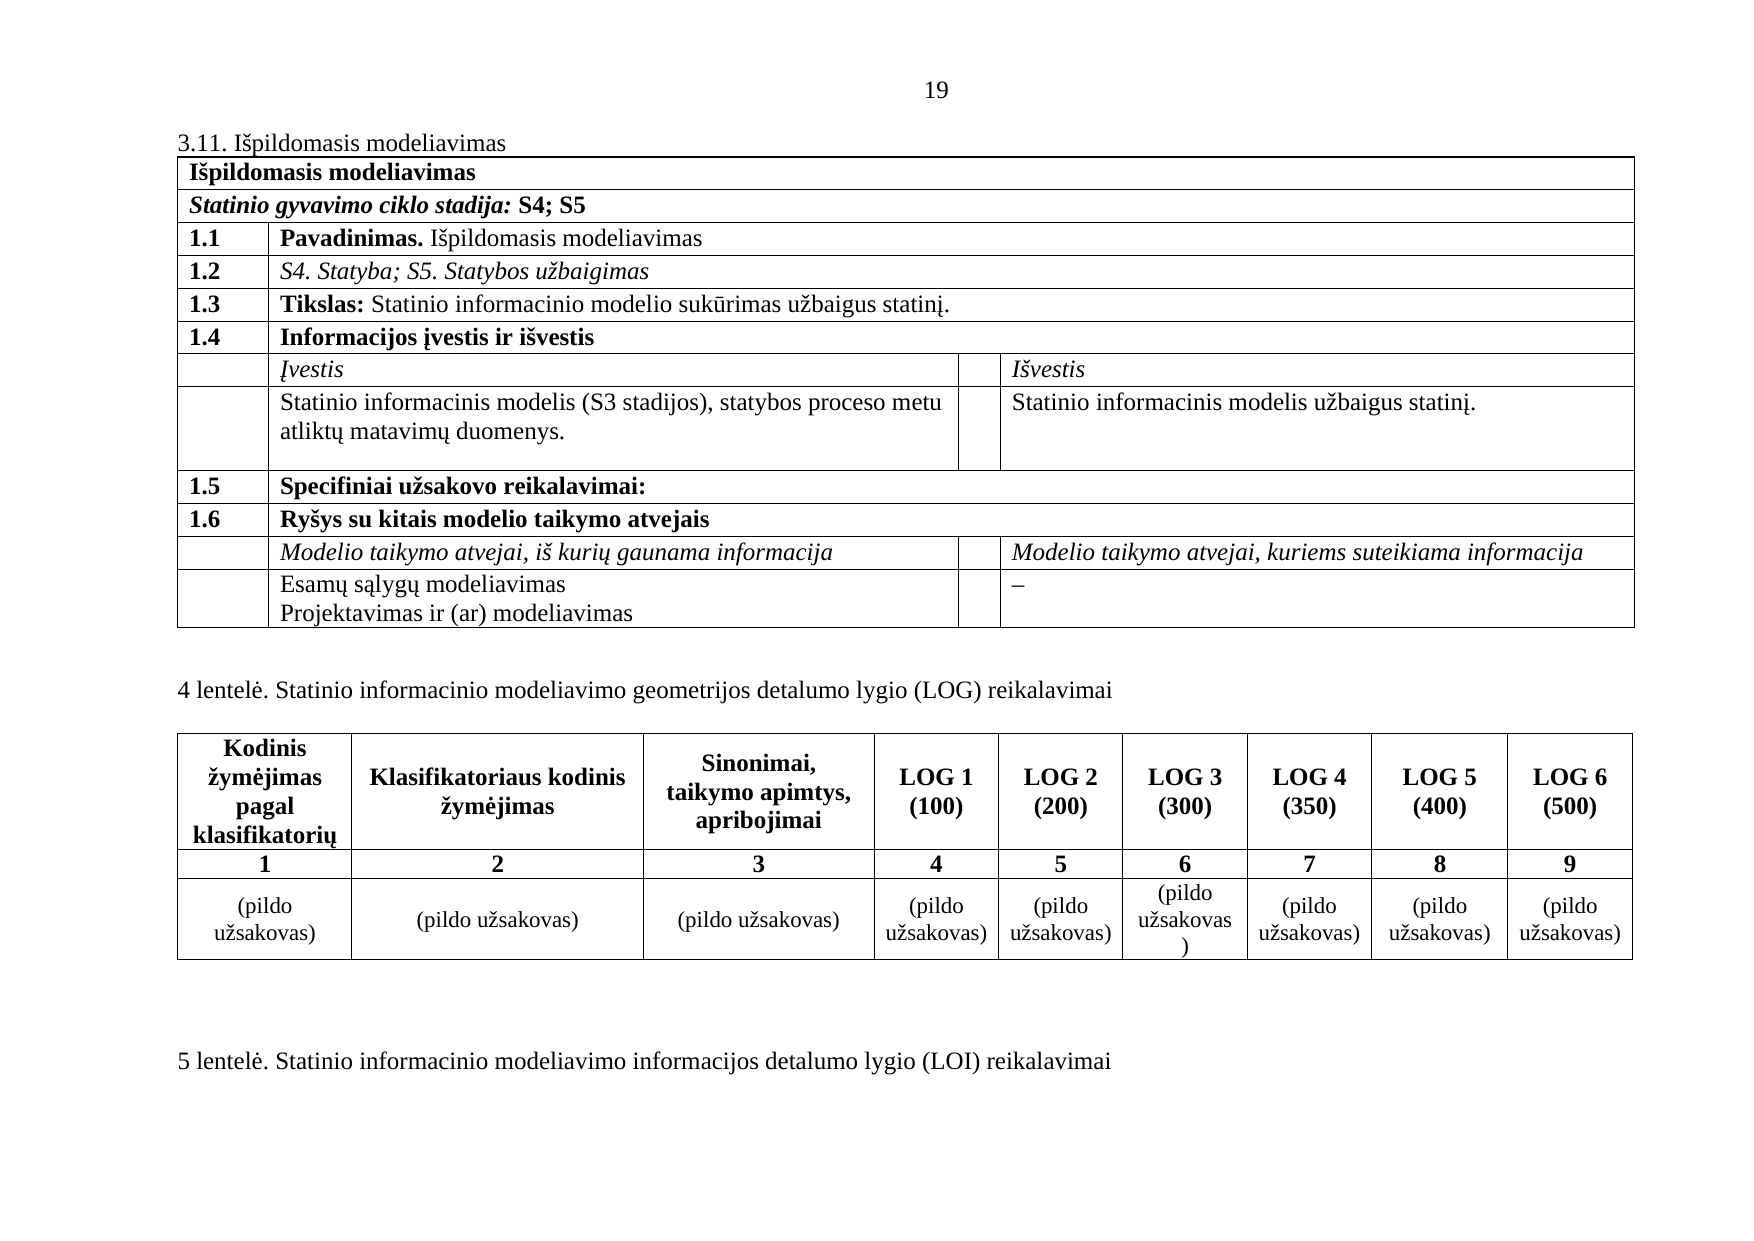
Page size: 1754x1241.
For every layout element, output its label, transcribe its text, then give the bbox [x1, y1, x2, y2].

table_cell 6 [1123, 850, 1247, 878]
table_cell 1.4 [178, 322, 268, 353]
table_cell Modelio taikymo atvejai, kuriems suteikiama informacija [1001, 537, 1634, 568]
table_cell (pildo užsakovas) [1372, 879, 1507, 958]
table_header LOG 2 (200) [999, 734, 1122, 848]
table_cell (pildo užsakovas) [1248, 879, 1371, 958]
table_header LOG 3 (300) [1123, 734, 1247, 848]
table_cell (pildo užsakovas) [1508, 879, 1632, 958]
table_header LOG 5 (400) [1372, 734, 1507, 848]
table_header Klasifikatoriaus kodinis žymėjimas [352, 734, 643, 848]
table_cell Statinio gyvavimo ciklo stadija: S4; S5 [178, 190, 1634, 222]
table_cell [178, 537, 268, 568]
table_cell Esamų sąlygų modeliavimas Projektavimas ir (ar) modeliavimas [269, 570, 958, 627]
table_cell S4. Statyba; S5. Statybos užbaigimas [269, 256, 1634, 288]
table_cell [959, 537, 1000, 568]
table_header Kodinis žymėjimas pagal klasifikatorių [178, 734, 351, 848]
table_cell Statinio informacinis modelis užbaigus statinį. [1001, 387, 1634, 470]
table_cell [178, 387, 268, 470]
table_cell 1.6 [178, 504, 268, 536]
table_cell 8 [1372, 850, 1507, 878]
table_cell (pildo užsakovas) [178, 879, 351, 958]
table_cell Tikslas: Statinio informacinio modelio sukūrimas užbaigus statinį. [269, 289, 1634, 321]
table_cell 1 [178, 850, 351, 878]
table_cell (pildo užsakovas) [999, 879, 1122, 958]
table_cell Statinio informacinis modelis (S3 stadijos), statybos proceso metu atliktų matavimų duomenys. [269, 387, 958, 470]
table_cell Išvestis [1001, 354, 1634, 386]
table_cell 1.5 [178, 471, 268, 503]
table_cell Modelio taikymo atvejai, iš kurių gaunama informacija [269, 537, 958, 568]
text 3.11. Išpildomasis modeliavimas [177, 128, 1695, 156]
table_cell [959, 570, 1000, 627]
table_cell Specifiniai užsakovo reikalavimai: [269, 471, 1634, 503]
table_cell (pildo užsakovas) [352, 879, 643, 958]
table_cell 9 [1508, 850, 1632, 878]
table_header LOG 4 (350) [1248, 734, 1371, 848]
table_cell (pildo užsakovas) [644, 879, 874, 958]
table_cell 1.2 [178, 256, 268, 288]
table_cell 1.1 [178, 223, 268, 255]
table_cell 3 [644, 850, 874, 878]
table_cell 5 [999, 850, 1122, 878]
text 5 lentelė. Statinio informacinio modeliavimo informacijos detalumo lygio (LOI) reikalavimai [177, 1046, 1695, 1074]
table_header Išpildomasis modeliavimas [178, 158, 1634, 189]
table_header LOG 6 (500) [1508, 734, 1632, 848]
table_cell 2 [352, 850, 643, 878]
table_cell [959, 354, 1000, 386]
table_cell [178, 570, 268, 627]
table_cell – [1001, 570, 1634, 627]
table_cell Ryšys su kitais modelio taikymo atvejais [269, 504, 1634, 536]
table_cell 4 [875, 850, 998, 878]
table_cell (pildo užsakovas) [1123, 879, 1247, 958]
table_cell (pildo užsakovas) [875, 879, 998, 958]
table_cell 1.3 [178, 289, 268, 321]
table_header LOG 1 (100) [875, 734, 998, 848]
table_cell Įvestis [269, 354, 958, 386]
text 4 lentelė. Statinio informacinio modeliavimo geometrijos detalumo lygio (LOG) reikalavimai [177, 675, 1695, 704]
table_cell 7 [1248, 850, 1371, 878]
table_cell [178, 354, 268, 386]
table_cell [959, 387, 1000, 470]
table_cell Pavadinimas. Išpildomasis modeliavimas [269, 223, 1634, 255]
table_cell Informacijos įvestis ir išvestis [269, 322, 1634, 353]
table_header Sinonimai, taikymo apimtys, apribojimai [644, 734, 874, 848]
